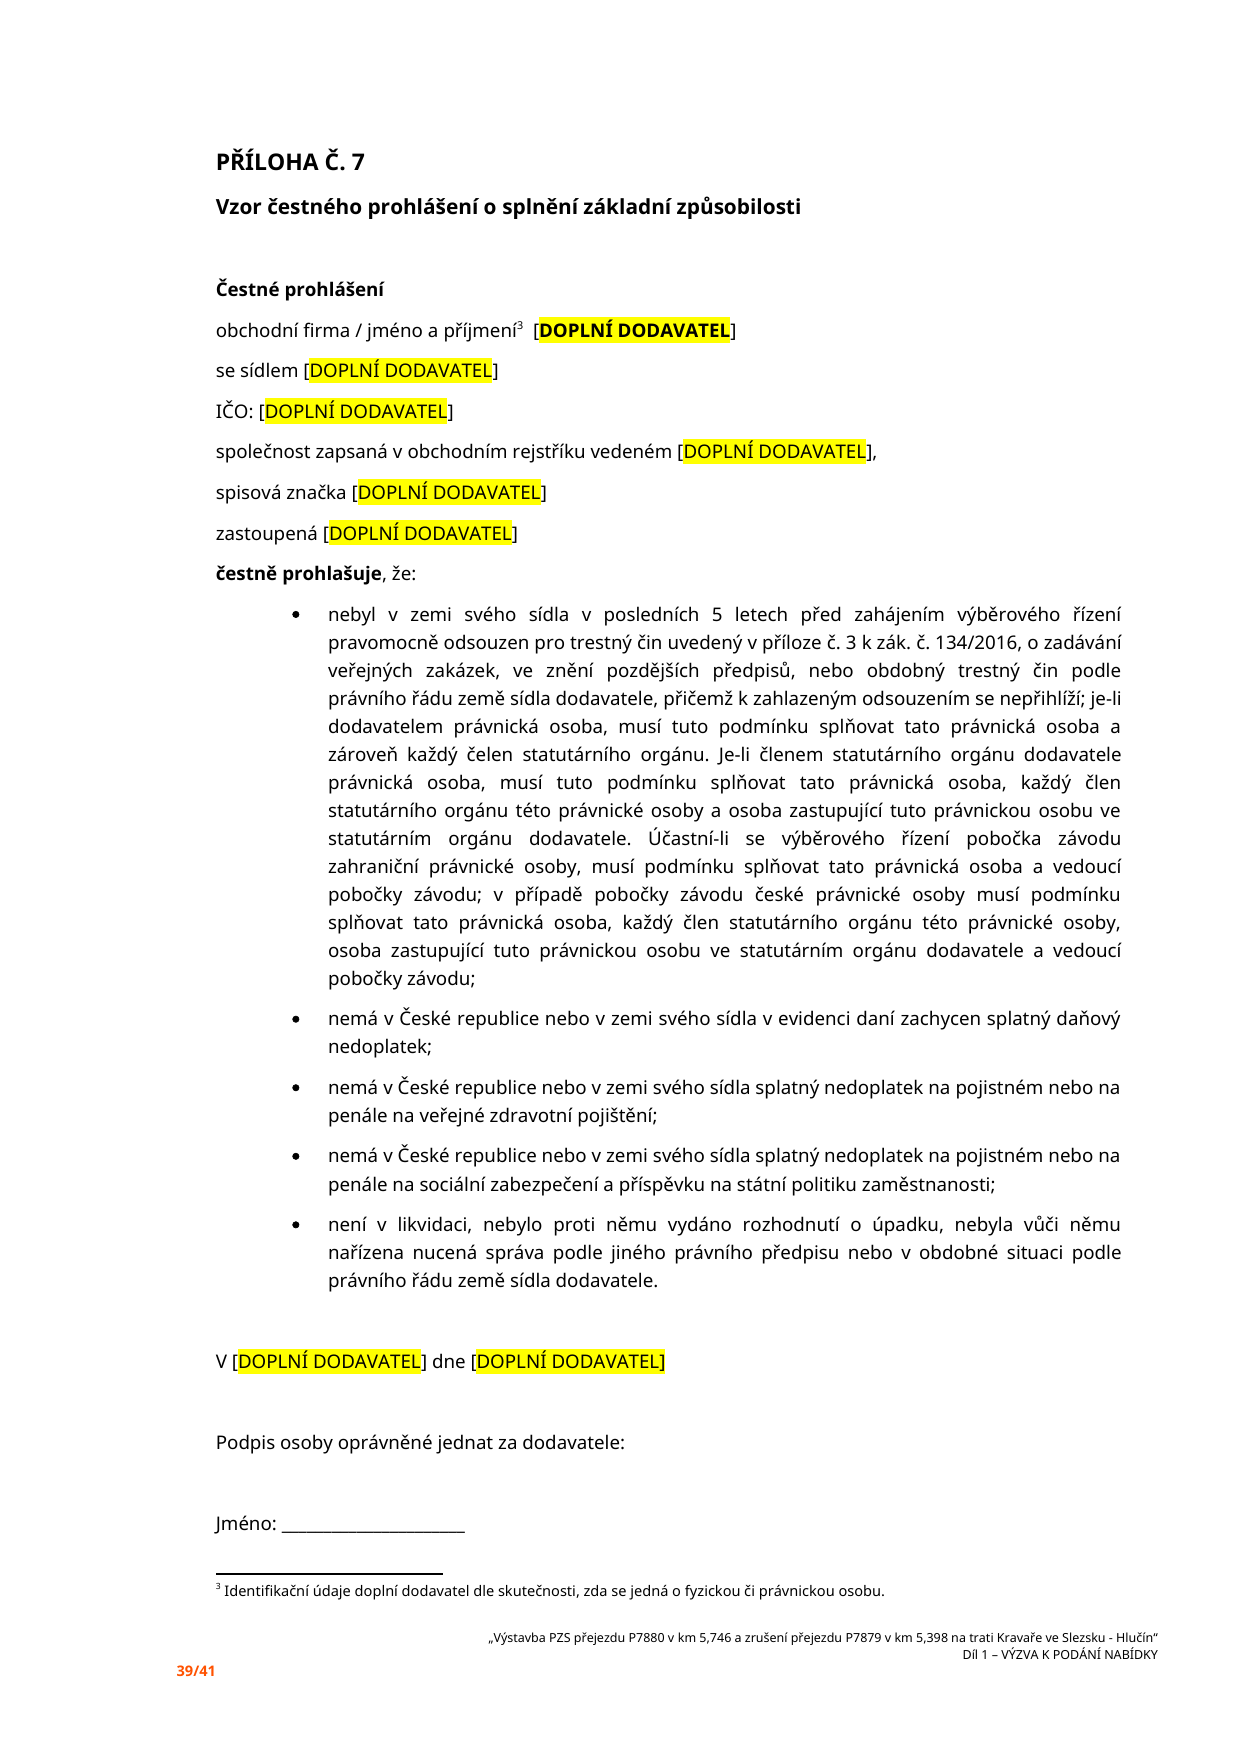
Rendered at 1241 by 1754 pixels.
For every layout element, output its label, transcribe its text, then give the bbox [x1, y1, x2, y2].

text zastoupená [DOPLNÍ DODAVATEL] [216, 520, 329, 545]
text čestně prohlašuje, že: [216, 560, 1122, 586]
text se sídlem [DOPLNÍ DODAVATEL] [492, 358, 1122, 383]
text společnost zapsaná v obchodním rejstříku vedeném [DOPLNÍ DODAVATEL], [216, 439, 683, 464]
text spisová značka [DOPLNÍ DODAVATEL] [216, 479, 358, 505]
text V [DOPLNÍ DODAVATEL] dne [DOPLNÍ DODAVATEL] [216, 1348, 1122, 1374]
text IČO: [DOPLNÍ DODAVATEL] [447, 398, 1122, 424]
text Vzor čestného prohlášení o splnění základní způsobilosti [216, 192, 1122, 221]
text se sídlem [DOPLNÍ DODAVATEL] [216, 358, 309, 383]
text nemá v České republice nebo v zemi svého sídla splatný nedoplatek na pojistném nebo na penále na sociální zabezpečení a příspěvku na státní politiku zaměstnanosti; [292, 1143, 1122, 1196]
text spisová značka [DOPLNÍ DODAVATEL] [541, 479, 1122, 505]
text obchodní firma / jméno a příjmení [DOPLNÍ DODAVATEL] [730, 317, 1122, 343]
text obchodní firma / jméno a příjmení [DOPLNÍ DODAVATEL] [216, 317, 539, 343]
text nebyl v zemi svého sídla v posledních 5 letech před zahájením výběrového řízení pravomocně odsouzen pro trestný čin uvedený v příloze č. 3 k zák. č. 134/2016, o zadávání veřejných zakázek, ve znění pozdějších předpisů, nebo obdobný trestný čin podle právního řádu země sídla dodavatele, přičemž k zahlazeným odsouzením se nepřihlíží; je-li dodavatelem právnická osoba, musí tuto podmínku splňovat tato právnická osoba a zároveň každý čelen statutárního orgánu. Je-li členem statutárního orgánu dodavatele právnická osoba, musí tuto podmínku splňovat tato právnická osoba, každý člen statutárního orgánu této právnické osoby a osoba zastupující tuto právnickou osobu ve statutárním orgánu dodavatele. Účastní-li se výběrového řízení pobočka závodu zahraniční právnické osoby, musí podmínku splňovat tato právnická osoba a vedoucí pobočky závodu; v případě pobočky závodu české právnické osoby musí podmínku splňovat tato právnická osoba, každý člen statutárního orgánu této právnické osoby, osoba zastupující tuto právnickou osobu ve statutárním orgánu dodavatele a vedoucí pobočky závodu; [292, 601, 1122, 991]
text Příloha č. 7 [216, 146, 1122, 177]
text Podpis osoby oprávněné jednat za dodavatele: [216, 1429, 1122, 1455]
text není v likvidaci, nebylo proti němu vydáno rozhodnutí o úpadku, nebyla vůči němu nařízena nucená správa podle jiného právního předpisu nebo v obdobné situaci podle právního řádu země sídla dodavatele. [292, 1211, 1122, 1293]
text společnost zapsaná v obchodním rejstříku vedeném [DOPLNÍ DODAVATEL], [866, 439, 1122, 464]
text nemá v České republice nebo v zemi svého sídla v evidenci daní zachycen splatný daňový nedoplatek; [292, 1006, 1122, 1059]
text Čestné prohlášení [216, 277, 1122, 302]
text zastoupená [DOPLNÍ DODAVATEL] [512, 520, 1122, 545]
text Jméno: ______________________ [216, 1511, 1122, 1536]
text nemá v České republice nebo v zemi svého sídla splatný nedoplatek na pojistném nebo na penále na veřejné zdravotní pojištění; [292, 1074, 1122, 1128]
